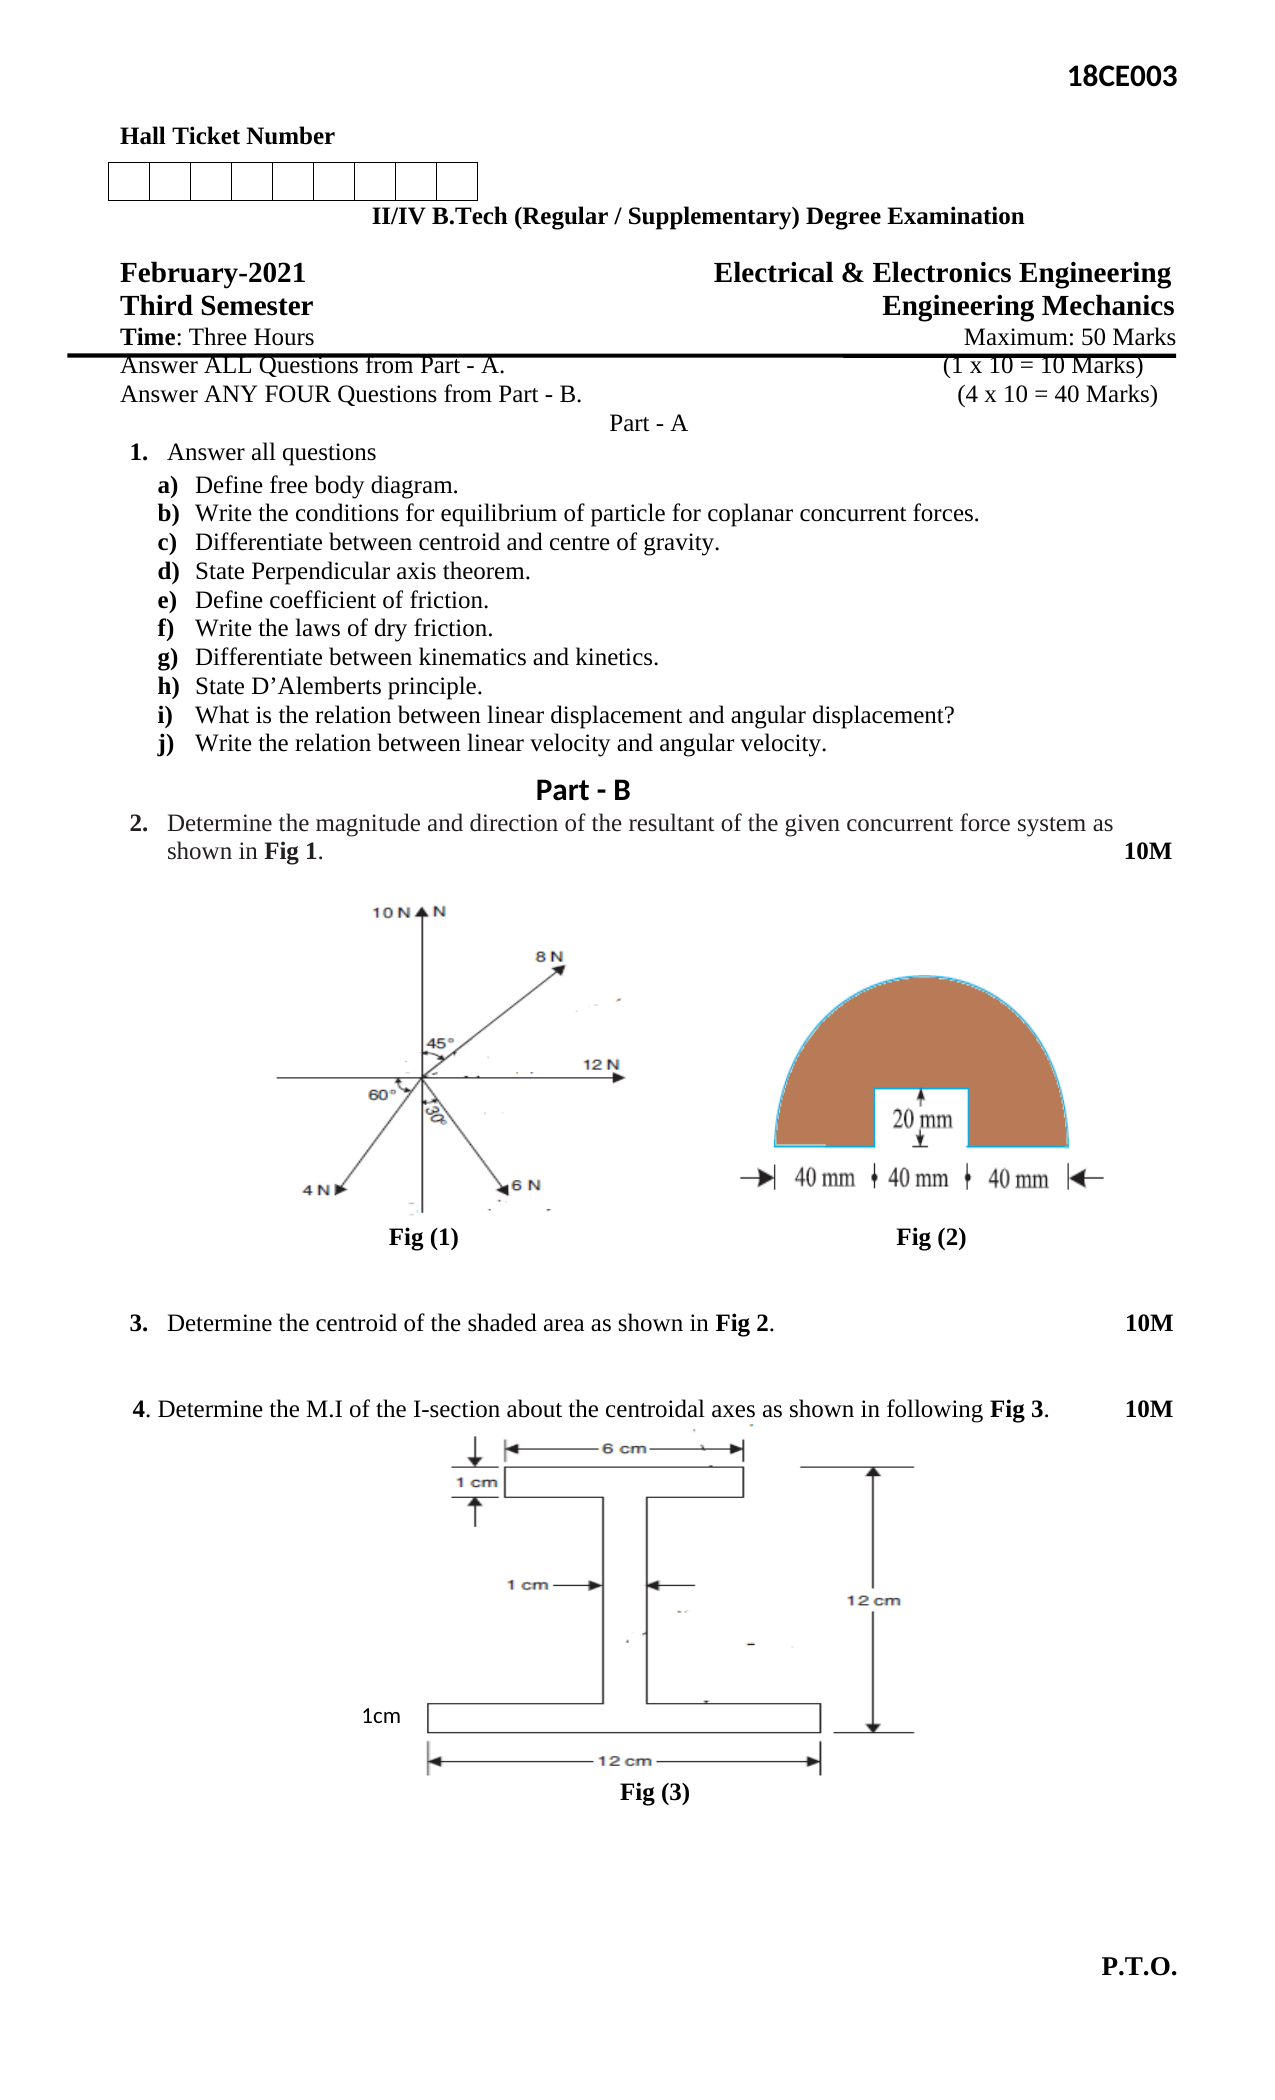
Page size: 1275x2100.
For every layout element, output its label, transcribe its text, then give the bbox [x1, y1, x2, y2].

text Fig (3) [120, 1777, 1177, 1806]
list Differentiate between centroid and centre of gravity. [157, 527, 1177, 556]
text II/IV B.Tech (Regular / Supplementary) Degree Examination [120, 201, 1177, 229]
table_header [355, 163, 395, 200]
text Hall Ticket Number [120, 121, 1177, 149]
picture [720, 975, 1117, 1223]
table_header [109, 163, 149, 200]
text P.T.O. [120, 1950, 1177, 1981]
text Part - B [120, 770, 1177, 808]
table_header [314, 163, 354, 200]
table_header [273, 163, 313, 200]
table_header [396, 163, 436, 200]
picture [232, 894, 670, 1223]
table_header [191, 163, 231, 200]
list Answer all questions [129, 437, 1177, 466]
list Define coefficient of friction. [157, 585, 1177, 613]
text Answer ANY FOUR Questions from Part - B. (4 x 10 = 40 Marks) [120, 379, 1177, 408]
text Answer ALL Questions from Part - A. (1 x 10 = 10 Marks) [120, 358, 1177, 379]
list State Perpendicular axis theorem. [157, 556, 1177, 585]
list What is the relation between linear displacement and angular displacement? [157, 700, 1177, 728]
list State D’Alemberts principle. [157, 671, 1177, 700]
list Define free body diagram. [157, 470, 1177, 498]
text February-2021 Electrical & Electronics Engineering [120, 255, 1177, 288]
list Write the conditions for equilibrium of particle for coplanar concurrent forces. [157, 498, 1177, 527]
list Write the relation between linear velocity and angular velocity. [157, 728, 1177, 757]
table_header [150, 163, 190, 200]
table_header [232, 163, 272, 200]
list Write the laws of dry friction. [157, 613, 1177, 642]
picture [373, 1422, 925, 1778]
text 18CE003 [120, 56, 1177, 94]
list Differentiate between kinematics and kinetics. [157, 642, 1177, 671]
list Determine the magnitude and direction of the resultant of the given concurrent force system as shown in Fig 1. 10M [129, 808, 1177, 865]
text Fig (1) Fig (2) [120, 1222, 1177, 1251]
text 4. Determine the M.I of the I-section about the centroidal axes as shown in following Fig 3. 10M [120, 1394, 1177, 1423]
text Third Semester Engineering Mechanics [120, 288, 1177, 322]
text Part - A [120, 408, 1177, 437]
list Determine the centroid of the shaded area as shown in Fig 2. 10M [129, 1308, 1177, 1337]
text Time: Three Hours Maximum: 50 Marks [120, 322, 1177, 351]
table_header [437, 163, 477, 200]
